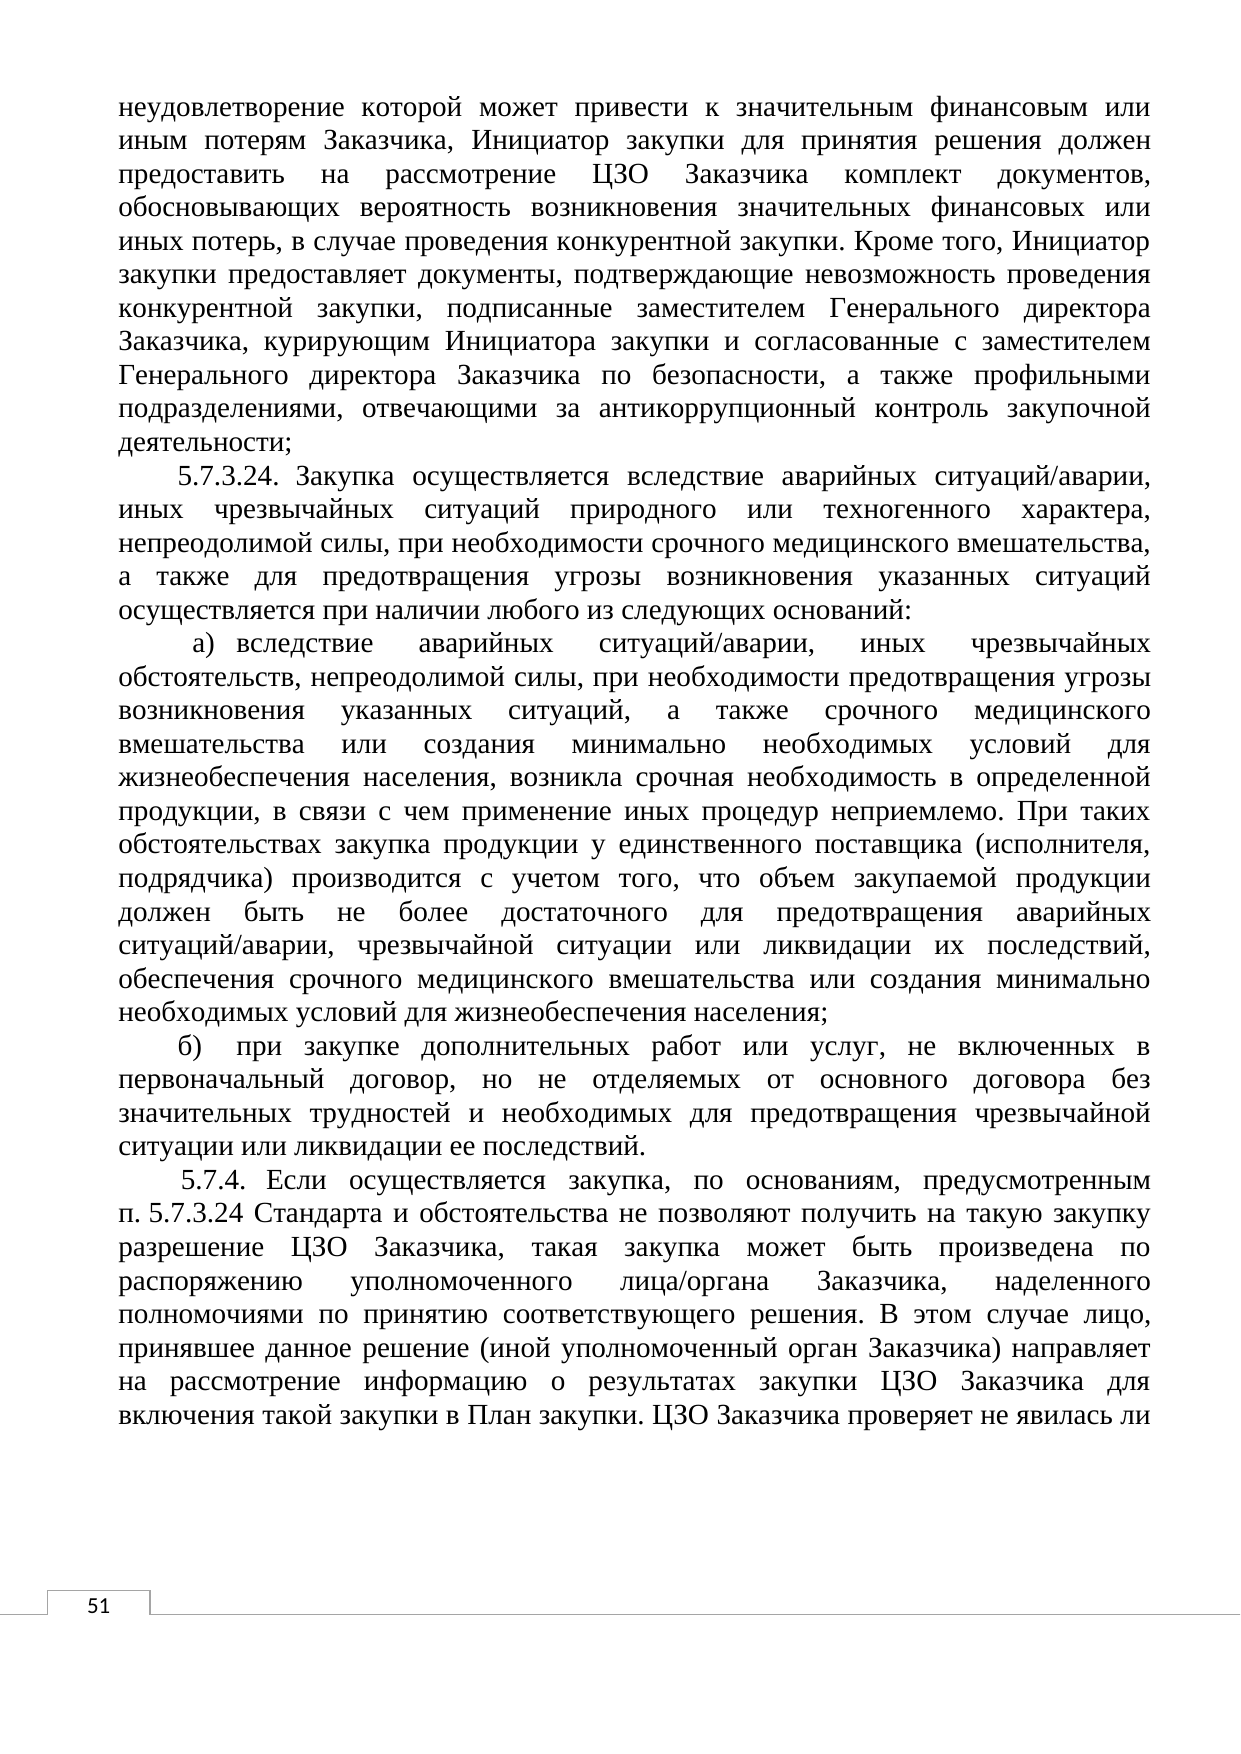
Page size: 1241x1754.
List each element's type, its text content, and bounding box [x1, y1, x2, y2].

list вследствие аварийных ситуаций/аварии, иных чрезвычайных обстоятельств, непреодолимой силы, при необходимости предотвращения угрозы возникновения указанных ситуаций, а также срочного медицинского вмешательства или создания минимально необходимых условий для жизнеобеспечения населения, возникла срочная необходимость в определенной продукции, в связи с чем применение иных процедур неприемлемо. При таких обстоятельствах закупка продукции у единственного поставщика (исполнителя, подрядчика) производится с учетом того, что объем закупаемой продукции должен быть не более достаточного для предотвращения аварийных ситуаций/аварии, чрезвычайной ситуации или ликвидации их последствий, обеспечения срочного медицинского вмешательства или создания минимально необходимых условий для жизнеобеспечения населения; [118, 625, 1152, 1028]
list при закупке дополнительных работ или услуг, не включенных в первоначальный договор, но не отделяемых от основного договора без значительных трудностей и необходимых для предотвращения чрезвычайной ситуации или ликвидации ее последствий. [118, 1028, 1152, 1162]
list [118, 89, 1152, 458]
list Закупка осуществляется вследствие аварийных ситуаций/аварии, иных чрезвычайных ситуаций природного или техногенного характера, непреодолимой силы, при необходимости срочного медицинского вмешательства, а также для предотвращения угрозы возникновения указанных ситуаций осуществляется при наличии любого из следующих оснований: [118, 458, 1152, 625]
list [118, 1162, 1152, 1430]
